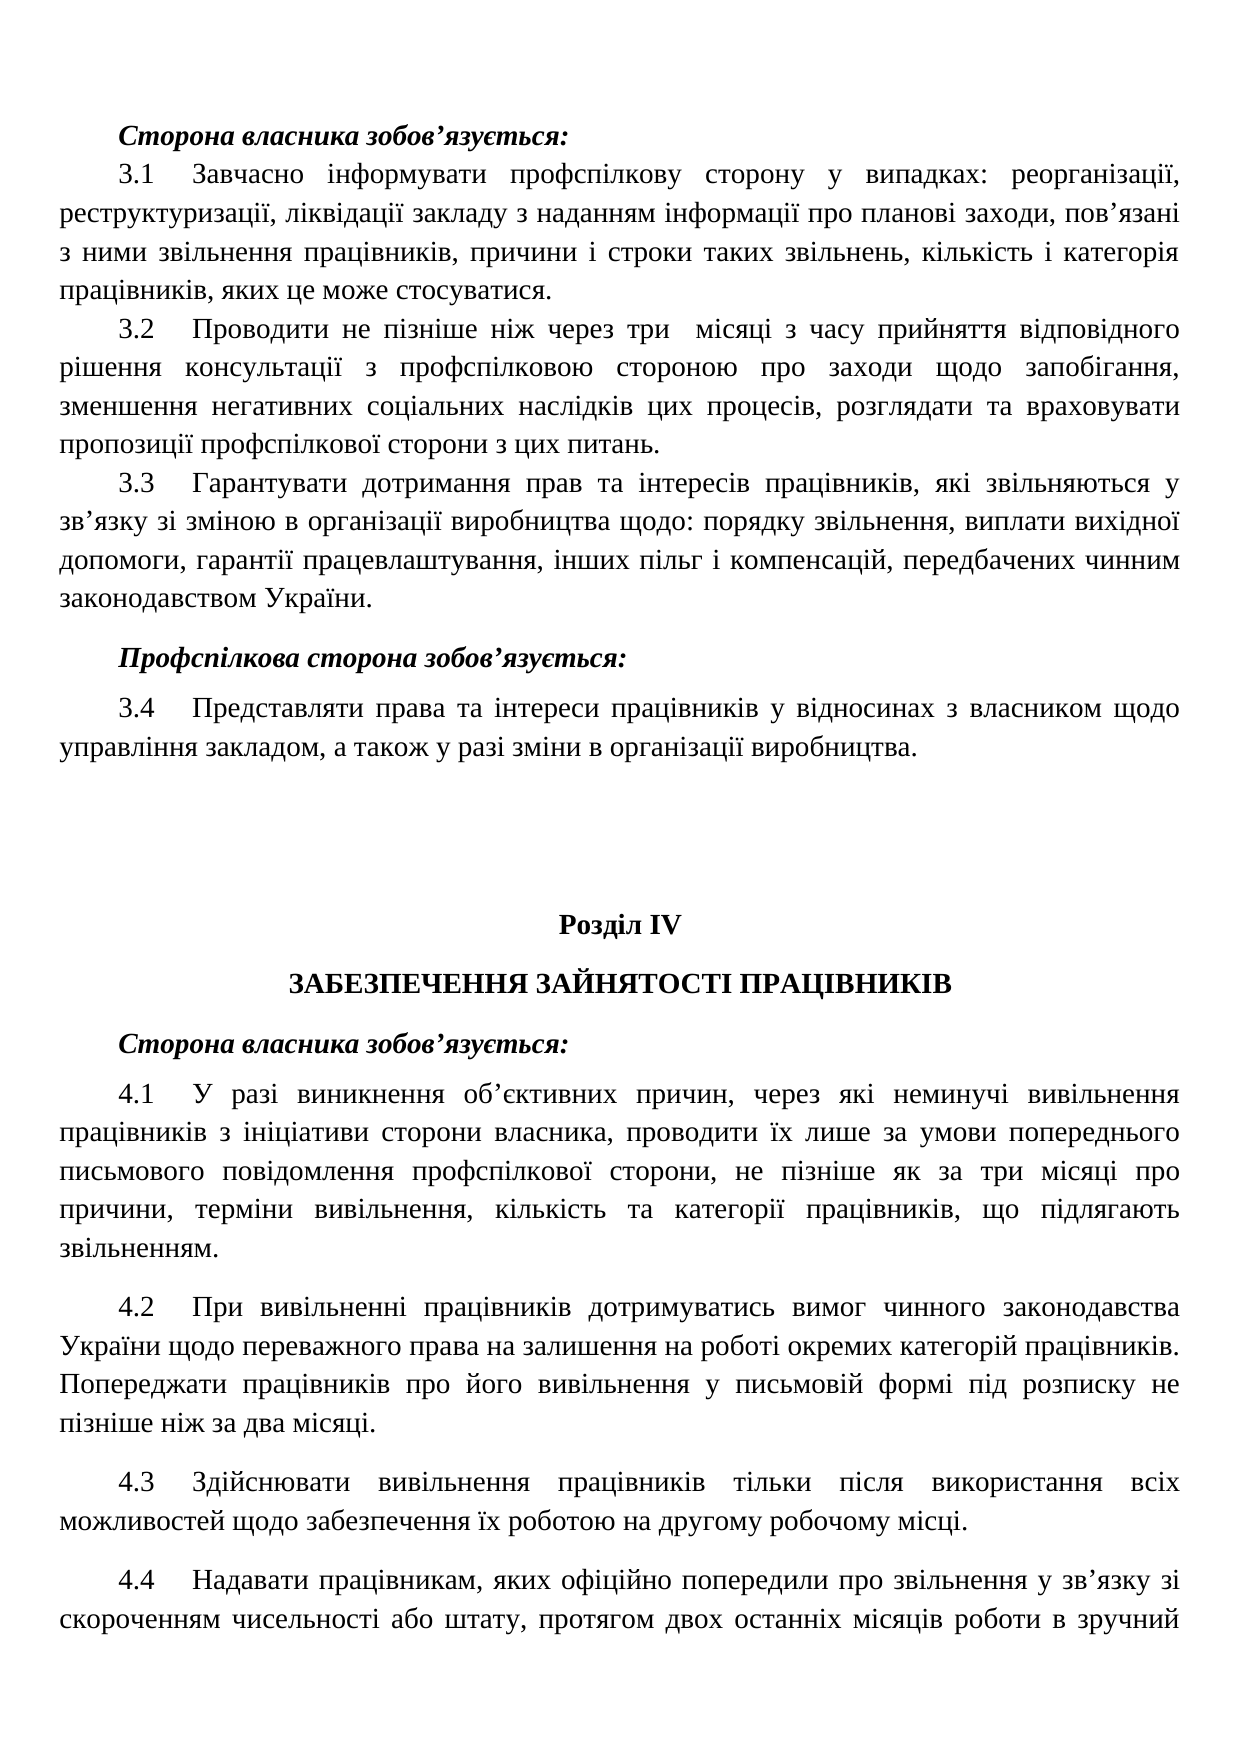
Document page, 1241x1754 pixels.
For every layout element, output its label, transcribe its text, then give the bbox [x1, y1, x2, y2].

text Розділ IV [59, 907, 1181, 941]
text 3.1 Завчасно інформувати профспілкову сторону у випадках: реорганізації, реструктуризації, ліквідації закладу з наданням інформації про планові заходи, пов’язані з ними звільнення працівників, причини і строки таких звільнень, кількість і категорія працівників, яких це може стосуватися. [59, 157, 1181, 306]
text Сторона власника зобов’язується: [59, 1026, 1181, 1059]
text Сторона власника зобов’язується: [59, 118, 1181, 152]
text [59, 1562, 1181, 1634]
text 3.4 Представляти права та інтереси працівників у відносинах з власником щодо управління закладом, а також у разі зміни в організації виробництва. [59, 690, 1181, 762]
text 3.3 Гарантувати дотримання прав та інтересів працівників, які звільняються у зв’язку зі зміною в організації виробництва щодо: порядку звільнення, виплати вихідної допомоги, гарантії працевлаштування, інших пільг і компенсацій, передбачених чинним законодавством України. [59, 465, 1181, 614]
text Профспілкова сторона зобов’язується: [59, 640, 1181, 673]
text 4.2 При вивільненні працівників дотримуватись вимог чинного законодавства України щодо переважного права на залишення на роботі окремих категорій працівників. Попереджати працівників про його вивільнення у письмовій формі під розписку не пізніше ніж за два місяці. [59, 1289, 1181, 1439]
text ЗАБЕЗПЕЧЕННЯ ЗАЙНЯТОСТІ ПРАЦІВНИКІВ [59, 966, 1181, 1000]
text 3.2 Проводити не пізніше ніж через три місяці з часу прийняття відповідного рішення консультації з профспілковою стороною про заходи щодо запобігання, зменшення негативних соціальних наслідків цих процесів, розглядати та враховувати пропозиції профспілкової сторони з цих питань. [59, 311, 1181, 460]
text 4.1 У разі виникнення об’єктивних причин, через які неминучі вивільнення працівників з ініціативи сторони власника, проводити їх лише за умови попереднього письмового повідомлення профспілкової сторони, не пізніше як за три місяці про причини, терміни вивільнення, кількість та категорії працівників, що підлягають звільненням. [59, 1076, 1181, 1264]
text 4.3 Здійснювати вивільнення працівників тільки після використання всіх можливостей щодо забезпечення їх роботою на другому робочому місці. [59, 1464, 1181, 1537]
